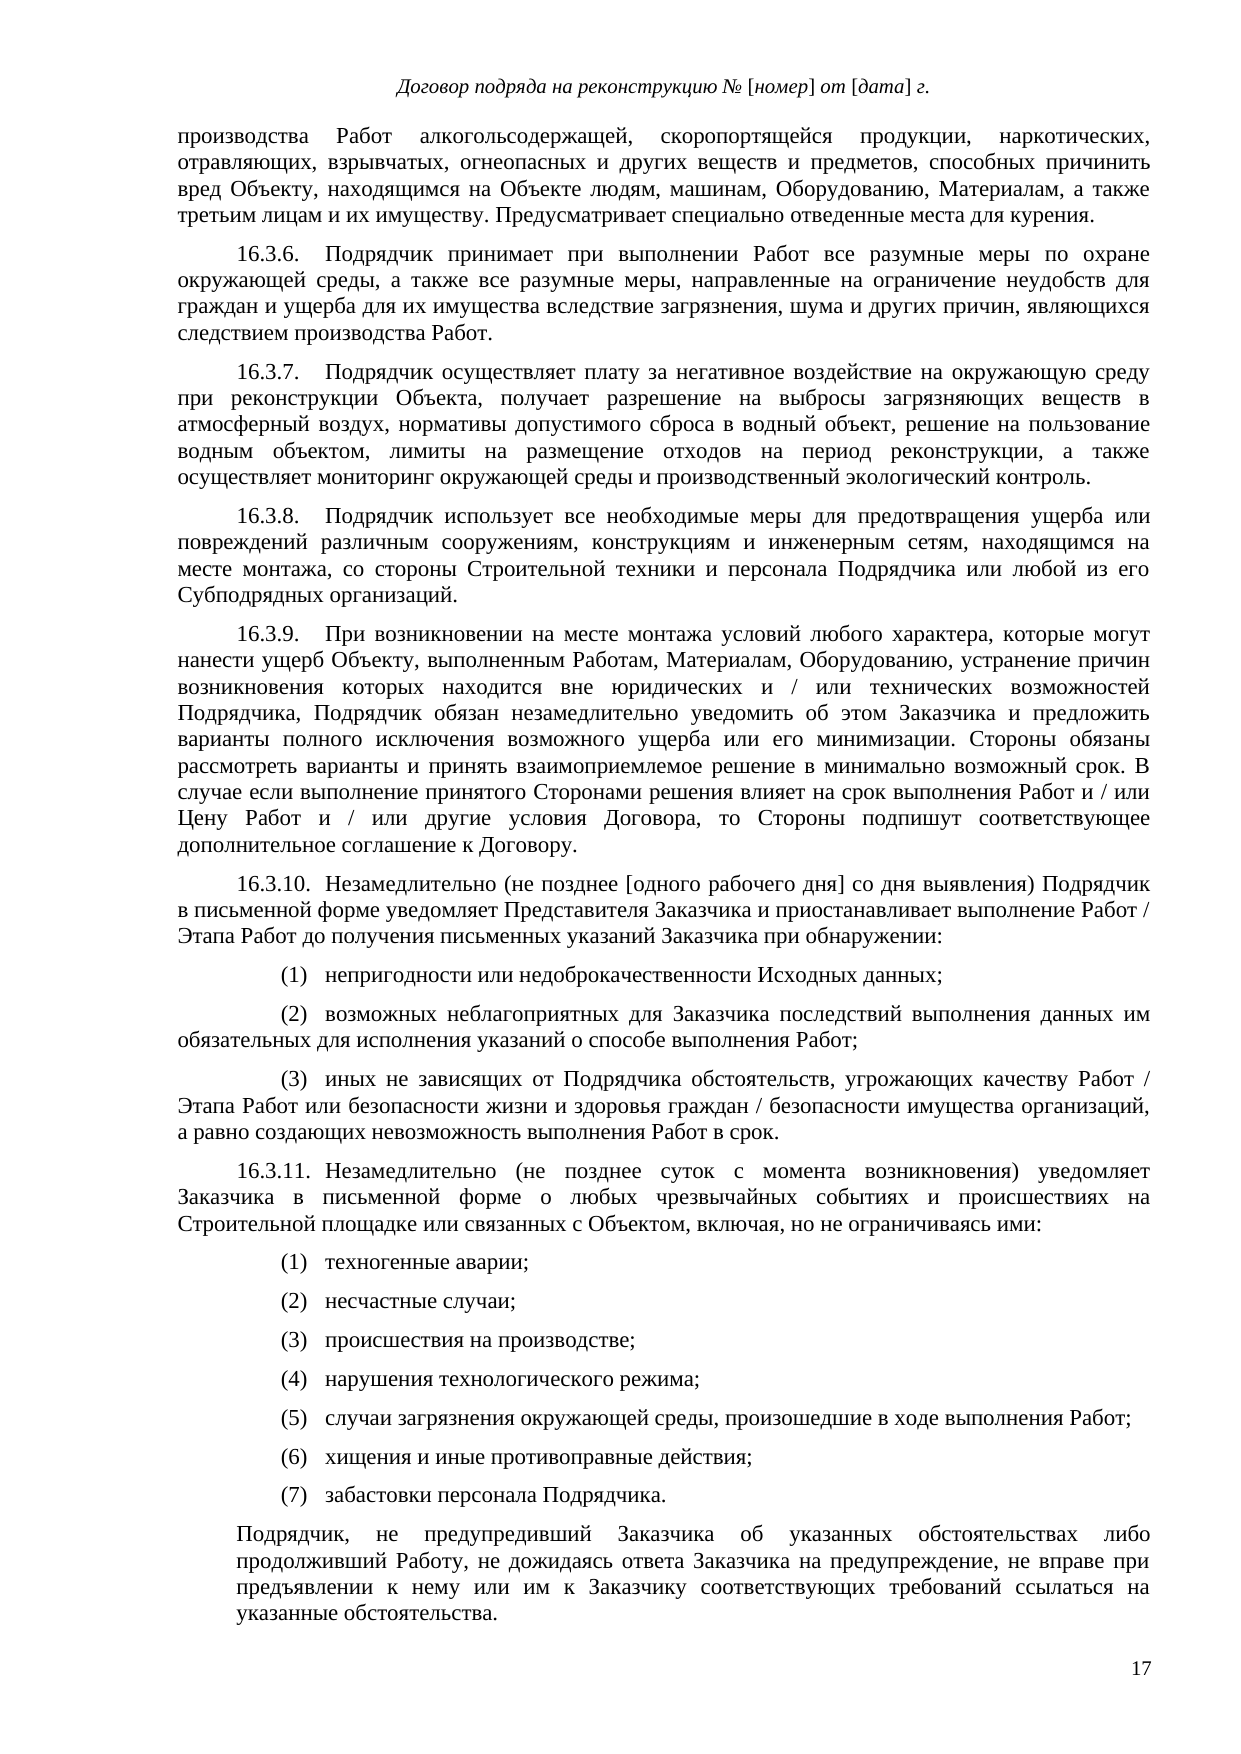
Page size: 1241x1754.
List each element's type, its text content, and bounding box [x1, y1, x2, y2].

text иных не зависящих от Подрядчика обстоятельств, угрожающих качеству Работ / Этапа Работ или безопасности жизни и здоровья граждан / безопасности имущества организаций, а равно создающих невозможность выполнения Работ в срок. [177, 1065, 1152, 1144]
text техногенные аварии; [177, 1248, 1152, 1275]
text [177, 122, 1152, 227]
text Подрядчик принимает при выполнении Работ все разумные меры по охране окружающей среды, а также все разумные меры, направленные на ограничение неудобств для граждан и ущерба для их имущества вследствие загрязнения, шума и других причин, являющихся следствием производства Работ. [177, 240, 1152, 345]
text хищения и иные противоправные действия; [177, 1443, 1152, 1469]
text Подрядчик использует все необходимые меры для предотвращения ущерба или повреждений различным сооружениям, конструкциям и инженерным сетям, находящимся на месте монтажа, со стороны Строительной техники и персонала Подрядчика или любой из его Субподрядных организаций. [177, 502, 1152, 607]
text происшествия на производстве; [177, 1326, 1152, 1352]
text При возникновении на месте монтажа условий любого характера, которые могут нанести ущерб Объекту, выполненным Работам, Материалам, Оборудованию, устранение причин возникновения которых находится вне юридических и / или технических возможностей Подрядчика, Подрядчик обязан незамедлительно уведомить об этом Заказчика и предложить варианты полного исключения возможного ущерба или его минимизации. Стороны обязаны рассмотреть варианты и принять взаимоприемлемое решение в минимально возможный срок. В случае если выполнение принятого Сторонами решения влияет на срок выполнения Работ и / или Цену Работ и / или другие условия Договора, то Стороны подпишут соответствующее дополнительное соглашение к Договору. [177, 620, 1152, 857]
text непригодности или недоброкачественности Исходных данных; [177, 961, 1152, 988]
text несчастные случаи; [177, 1287, 1152, 1314]
text нарушения технологического режима; [177, 1365, 1152, 1391]
text Незамедлительно (не позднее суток с момента возникновения) уведомляет Заказчика в письменной форме о любых чрезвычайных событиях и происшествиях на Строительной площадке или связанных с Объектом, включая, но не ограничиваясь ими: [177, 1157, 1152, 1236]
text Незамедлительно (не позднее [одного рабочего дня] со дня выявления) Подрядчик в письменной форме уведомляет Представителя Заказчика и приостанавливает выполнение Работ / Этапа Работ до получения письменных указаний Заказчика при обнаружении: [177, 870, 1152, 949]
text случаи загрязнения окружающей среды, произошедшие в ходе выполнения Работ; [177, 1404, 1152, 1430]
text возможных неблагоприятных для Заказчика последствий выполнения данных им обязательных для исполнения указаний о способе выполнения Работ; [177, 1000, 1152, 1053]
list Подрядчик, не предупредивший Заказчика об указанных обстоятельствах либо продолживший Работу, не дожидаясь ответа Заказчика на предупреждение, не вправе при предъявлении к нему или им к Заказчику соответствующих требований ссылаться на указанные обстоятельства. [236, 1520, 1152, 1626]
text забастовки персонала Подрядчика. [177, 1482, 1152, 1508]
text Подрядчик осуществляет плату за негативное воздействие на окружающую среду при реконструкции Объекта, получает разрешение на выбросы загрязняющих веществ в атмосферный воздух, нормативы допустимого сброса в водный объект, решение на пользование водным объектом, лимиты на размещение отходов на период реконструкции, а также осуществляет мониторинг окружающей среды и производственный экологический контроль. [177, 358, 1152, 489]
